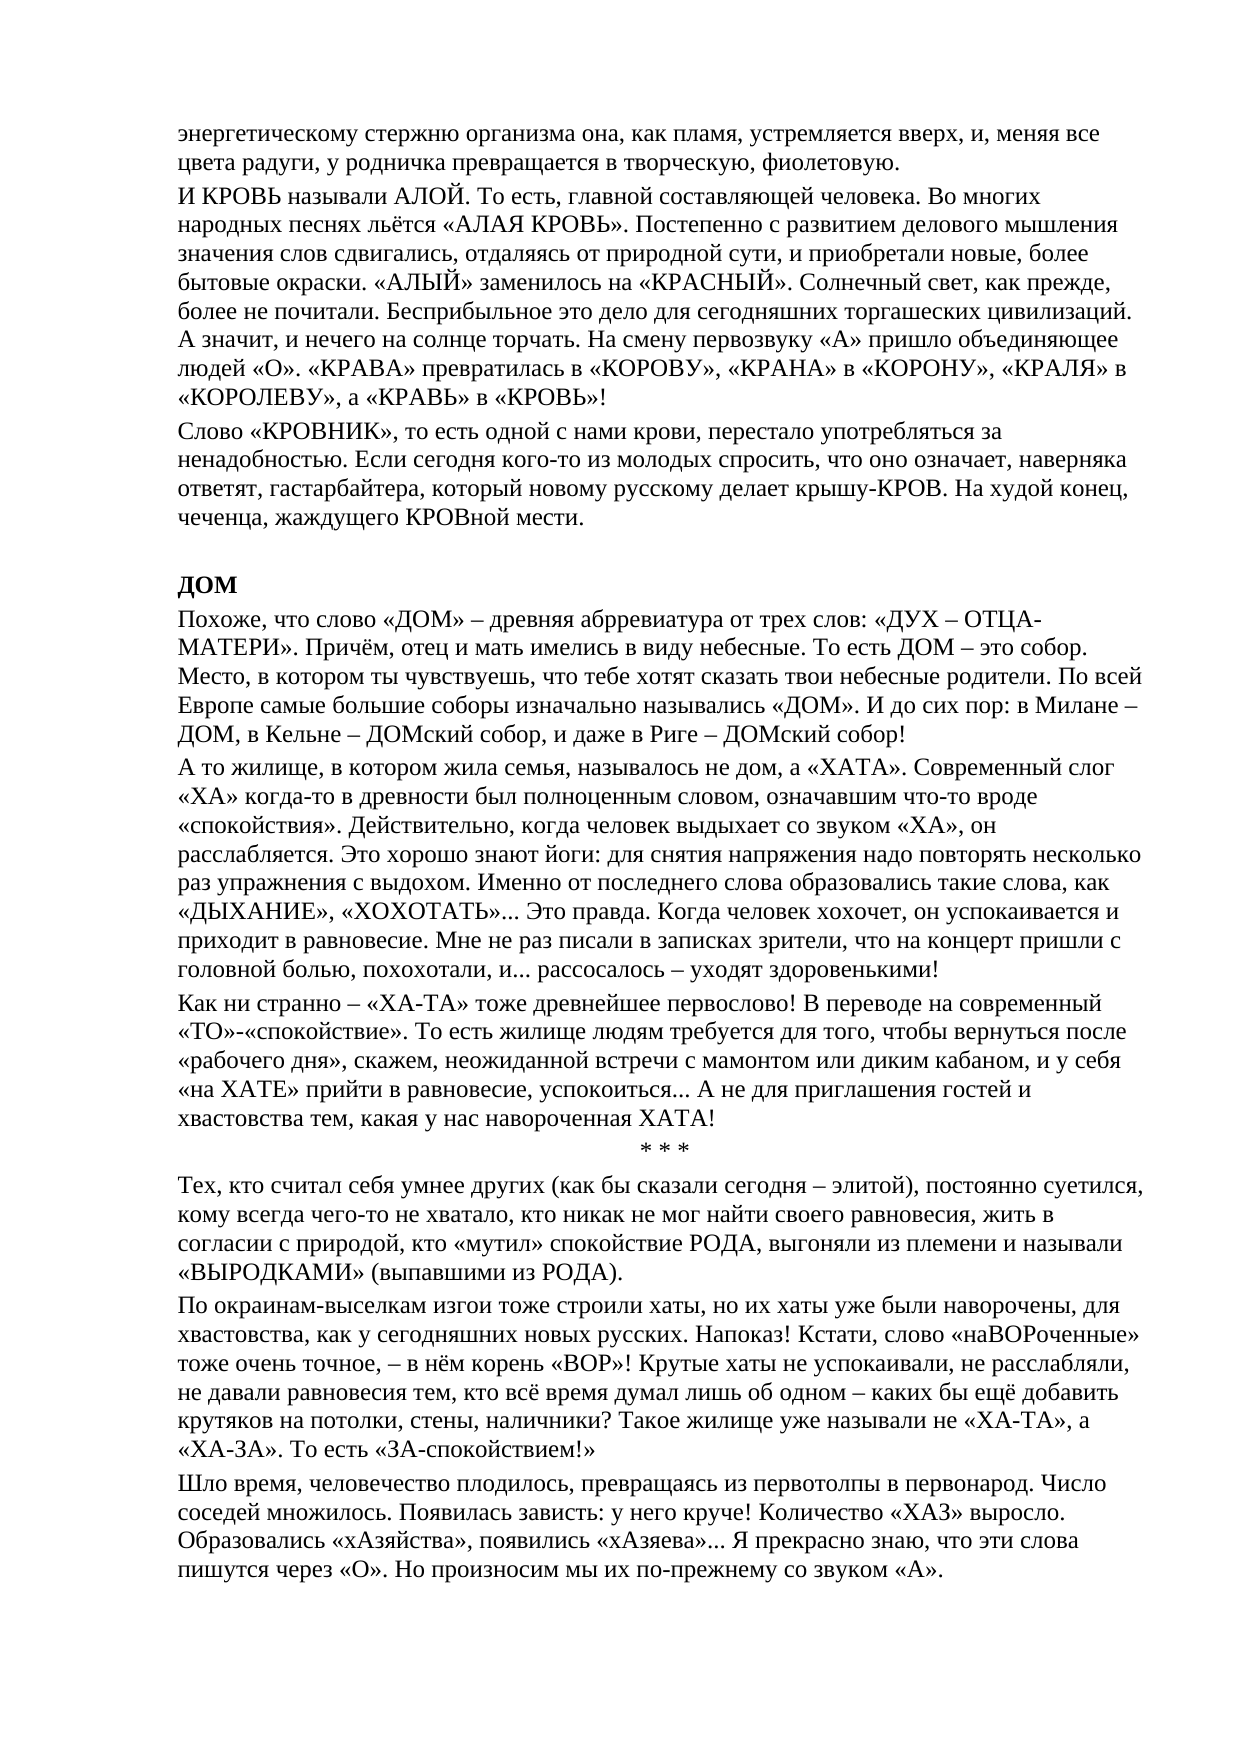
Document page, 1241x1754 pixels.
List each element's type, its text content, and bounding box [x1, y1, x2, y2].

text Как ни странно – «ХА-ТА» тоже древнейшее первослово! В переводе на современный «ТО»-«спокойствие». То есть жилище людям требуется для того, чтобы вернуться после «рабочего дня», скажем, неожиданной встречи с мамонтом или диким кабаном, и у себя «на ХАТЕ» прийти в равновесие, успокоиться... А не для приглашения гостей и хвастовства тем, какая у нас навороченная ХАТА! [177, 988, 1152, 1131]
text Шло время, человечество плодилось, превращаясь из первотолпы в первонарод. Число соседей множилось. Появилась зависть: у него круче! Количество «ХАЗ» выросло. Образовались «хАзяйства», появились «хАзяева»... Я прекрасно знаю, что эти слова пишутся через «О». Но произносим мы их по-прежнему со звуком «А». [177, 1468, 1152, 1583]
text Тех, кто считал себя умнее других (как бы сказали сегодня – элитой), постоянно суетился, кому всегда чего-то не хватало, кто никак не мог найти своего равновесия, жить в согласии с природой, кто «мутил» спокойствие РОДА, выгоняли из племени и называли «ВЫРОДКАМИ» (выпавшими из РОДА). [177, 1170, 1152, 1285]
text А то жилище, в котором жила семья, называлось не дом, а «ХАТА». Современный слог «ХА» когда-то в древности был полноценным словом, означавшим что-то вроде «спокойствия». Действительно, когда человек выдыхает со звуком «ХА», он расслабляется. Это хорошо знают йоги: для снятия напряжения надо повторять несколько раз упражнения с выдохом. Именно от последнего слова образовались такие слова, как «ДЫХАНИЕ», «ХОХОТАТЬ»... Это правда. Когда человек хохочет, он успокаивается и приходит в равновесие. Мне не раз писали в записках зрители, что на концерт пришли с головной болью, похохотали, и... рассосалось – уходят здоровенькими! [177, 752, 1152, 982]
text Слово «КРОВНИК», то есть одной с нами крови, перестало употребляться за ненадобностью. Если сегодня кого-то из молодых спросить, что оно означает, наверняка ответят, гастарбайтера, который новому русскому делает крышу-КРОВ. На худой конец, чеченца, жаждущего КРОВной мести. [177, 416, 1152, 531]
text По окраинам-выселкам изгои тоже строили хаты, но их хаты уже были наворочены, для хвастовства, как у сегодняшних новых русских. Напоказ! Кстати, слово «наВОРоченные» тоже очень точное, – в нём корень «ВОР»! Крутые хаты не успокаивали, не расслабляли, не давали равновесия тем, кто всё время думал лишь об одном – каких бы ещё добавить крутяков на потолки, стены, наличники? Такое жилище уже называли не «ХА-ТА», а «ХА-ЗА». То есть «ЗА-спокойствием!» [177, 1290, 1152, 1463]
text Похоже, что слово «ДОМ» – древняя абрревиатура от трех слов: «ДУХ – ОТЦА-МАТЕРИ». Причём, отец и мать имелись в виду небесные. То есть ДОМ – это собор. Место, в котором ты чувствуешь, что тебе хотят сказать твои небесные родители. По всей Европе самые большие соборы изначально назывались «ДОМ». И до сих пор: в Милане – ДОМ, в Кельне – ДОМский собор, и даже в Риге – ДОМский собор! [177, 604, 1152, 747]
text И КРОВЬ называли АЛОЙ. То есть, главной составляющей человека. Во многих народных песнях льётся «АЛАЯ КРОВЬ». Постепенно с развитием делового мышления значения слов сдвигались, отдаляясь от природной сути, и приобретали новые, более бытовые окраски. «АЛЫЙ» заменилось на «КРАСНЫЙ». Солнечный свет, как прежде, более не почитали. Бесприбыльное это дело для сегодняшних торгашеских цивилизаций. А значит, и нечего на солнце торчать. На смену первозвуку «А» пришло объединяющее людей «О». «КРАВА» превратилась в «КОРОВУ», «КРАНА» в «КОРОНУ», «КРАЛЯ» в «КОРОЛЕВУ», а «КРАВЬ» в «КРОВЬ»! [177, 181, 1152, 411]
text ДОМ [177, 570, 1152, 598]
text * * * [177, 1136, 1152, 1165]
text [177, 118, 1152, 176]
